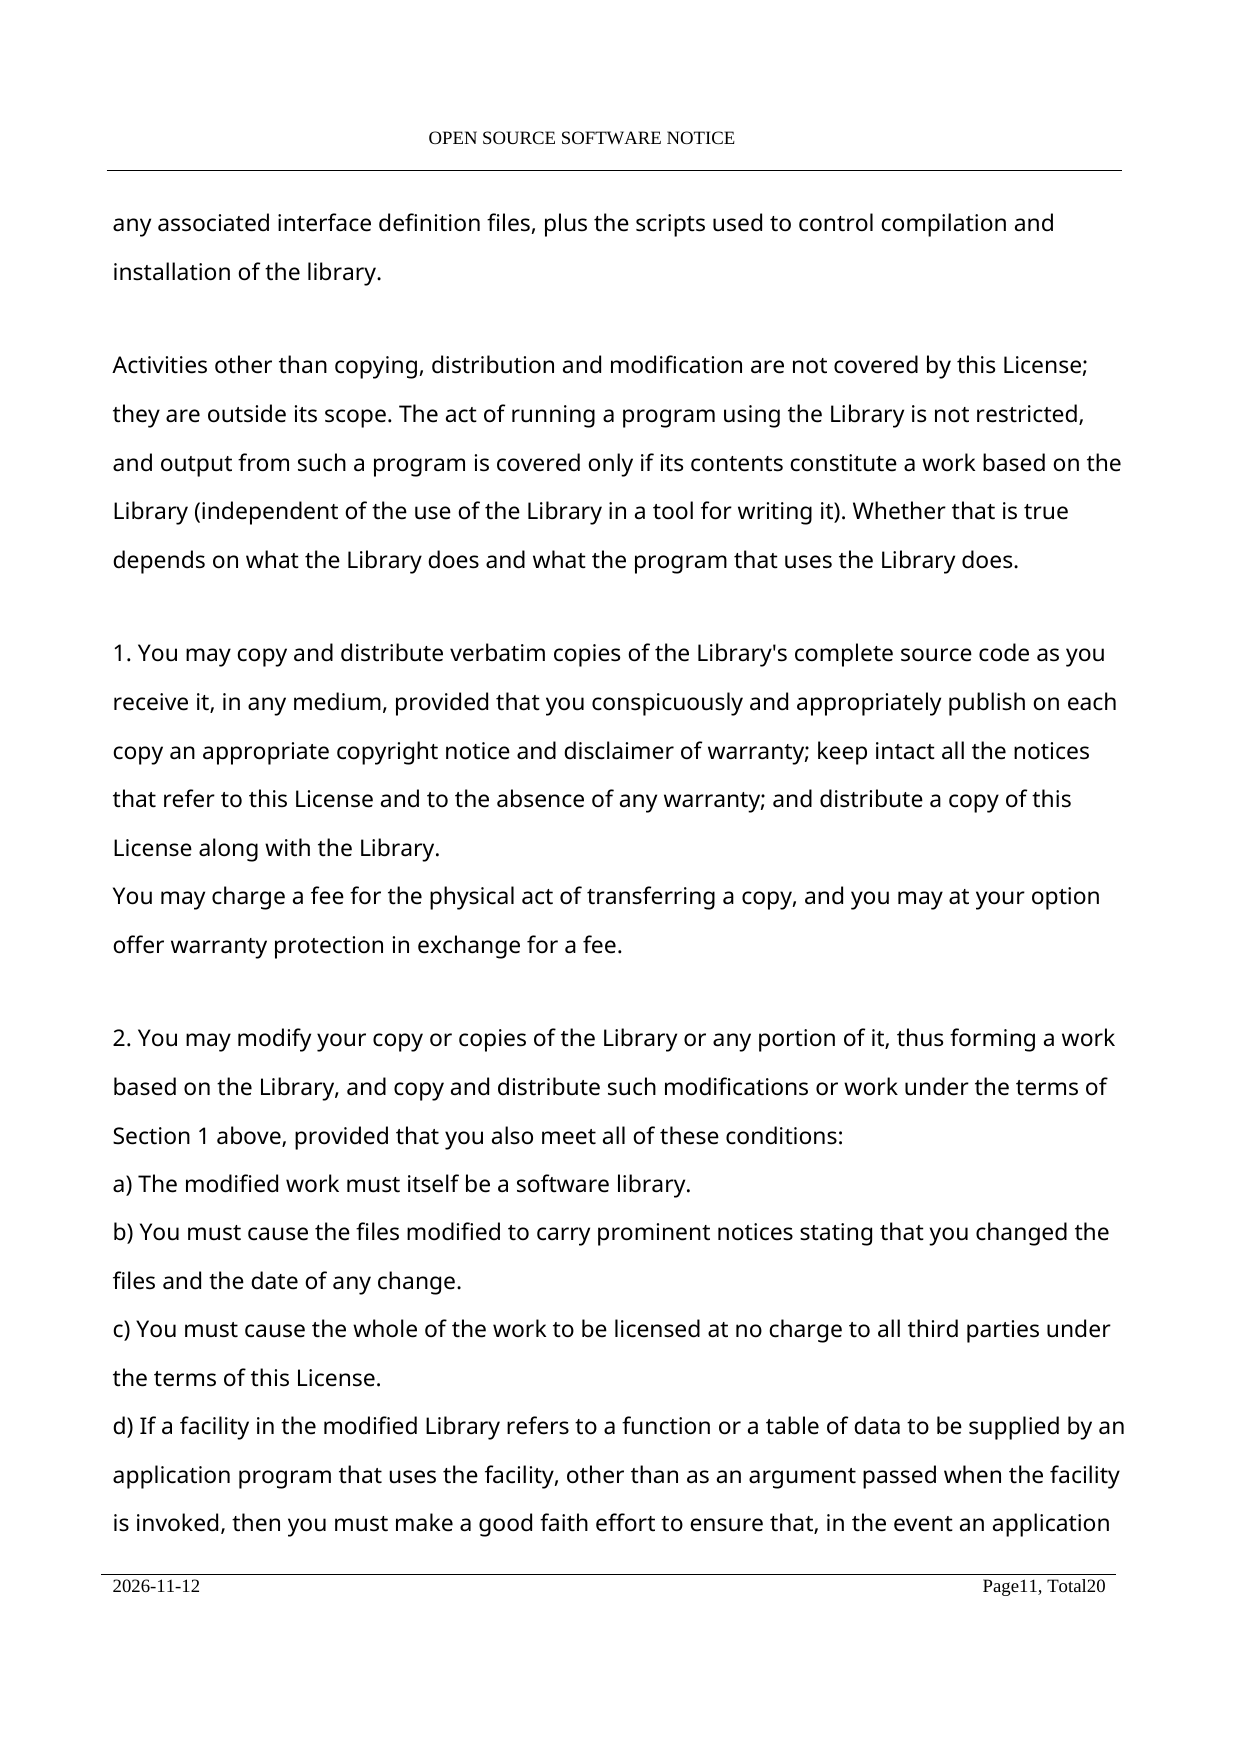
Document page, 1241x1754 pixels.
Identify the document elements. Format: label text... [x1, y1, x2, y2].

text Activities other than copying, distribution and modification are not covered by this License; they are outside its scope. The act of running a program using the Library is not restricted, and output from such a program is covered only if its contents constitute a work based on the Library (independent of the use of the Library in a tool for writing it). Whether that is true depends on what the Library does and what the program that uses the Library does. [112, 348, 1128, 576]
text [112, 1409, 1128, 1539]
text a) The modified work must itself be a software library. [112, 1167, 1128, 1200]
text b) You must cause the files modified to carry prominent notices stating that you changed the files and the date of any change. [112, 1215, 1128, 1297]
text 1. You may copy and distribute verbatim copies of the Library's complete source code as you receive it, in any medium, provided that you conspicuously and appropriately publish on each copy an appropriate copyright notice and disclaimer of warranty; keep intact all the notices that refer to this License and to the absence of any warranty; and distribute a copy of this License along with the Library. [112, 637, 1128, 864]
text 2. You may modify your copy or copies of the Library or any portion of it, thus forming a work based on the Library, and copy and distribute such modifications or work under the terms of Section 1 above, provided that you also meet all of these conditions: [112, 1022, 1128, 1152]
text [112, 206, 1128, 288]
text c) You must cause the whole of the work to be licensed at no charge to all third parties under the terms of this License. [112, 1312, 1128, 1393]
text You may charge a fee for the physical act of transferring a copy, and you may at your option offer warranty protection in exchange for a fee. [112, 880, 1128, 961]
